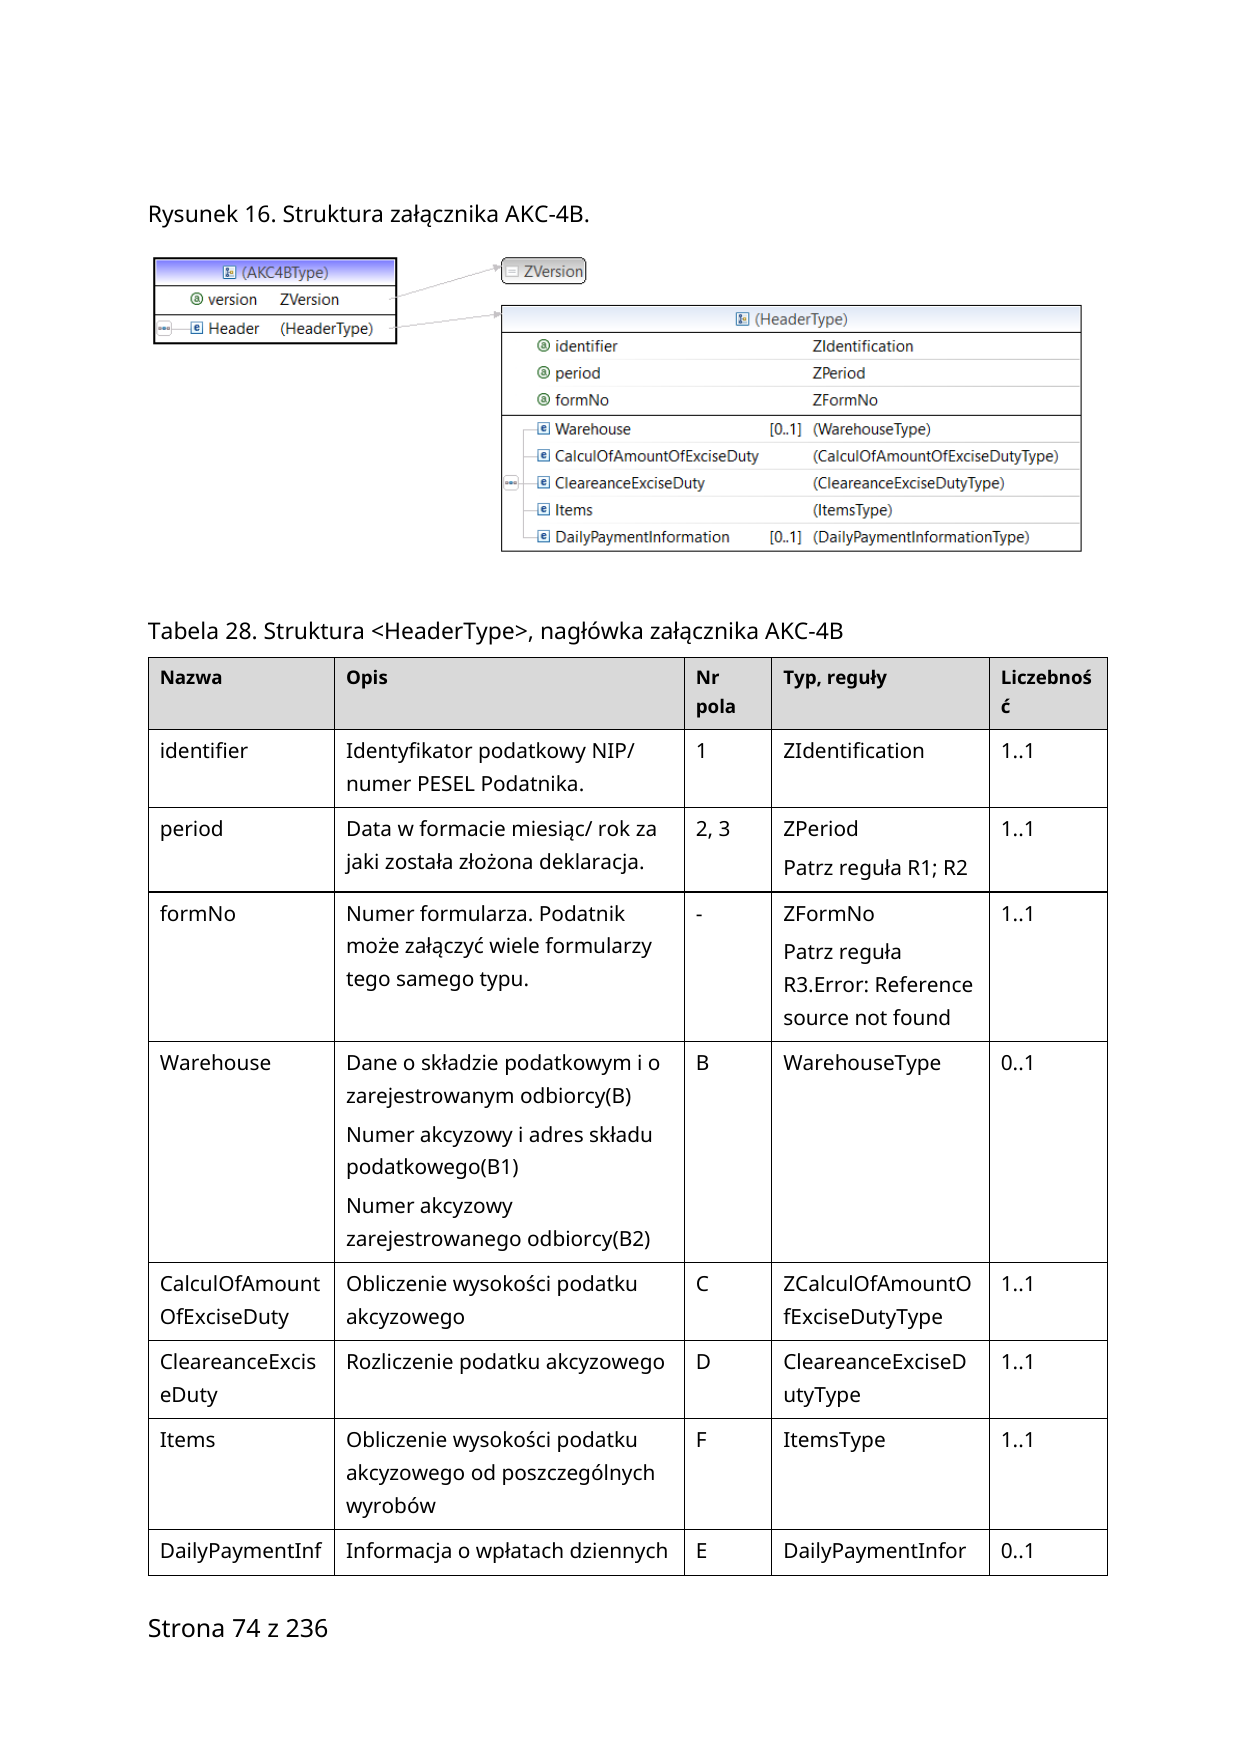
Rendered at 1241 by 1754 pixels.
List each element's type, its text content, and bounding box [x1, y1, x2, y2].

table_header Liczebność [990, 658, 1107, 729]
table_cell 1..1 [990, 893, 1107, 1041]
table_cell CleareanceExciseDutyType [772, 1341, 989, 1418]
table_cell B [685, 1042, 771, 1262]
table_cell Warehouse [149, 1042, 334, 1262]
table_cell Obliczenie wysokości podatku akcyzowego [335, 1263, 684, 1340]
table_cell period [149, 808, 334, 891]
table_cell Informacja o wpłatach dziennych [335, 1530, 684, 1574]
table_cell 1..1 [990, 1341, 1107, 1418]
table_cell ItemsType [772, 1419, 989, 1529]
table_cell 0..1 [990, 1042, 1107, 1262]
table_cell 1..1 [990, 1419, 1107, 1529]
table_cell Rozliczenie podatku akcyzowego [335, 1341, 684, 1418]
table_cell CalculOfAmountOfExciseDuty [149, 1263, 334, 1340]
table_header Nazwa [149, 658, 334, 729]
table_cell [772, 1530, 989, 1574]
table_cell 1..1 [990, 1263, 1107, 1340]
table_cell formNo [149, 893, 334, 1041]
table_cell DailyPaymentInformation [149, 1530, 334, 1574]
table_cell CleareanceExciseDuty [149, 1341, 334, 1418]
table_cell Identyfikator podatkowy NIP/ numer PESEL Podatnika. [335, 730, 684, 807]
table_cell 1..1 [990, 808, 1107, 891]
table_cell 0..1 [990, 1530, 1107, 1574]
table_cell Data w formacie miesiąc/ rok za jaki została złożona deklaracja. [335, 808, 684, 891]
table_cell Dane o składzie podatkowym i o zarejestrowanym odbiorcy(B) Numer akcyzowy i adres składu podatkowego(B1) Numer akcyzowy zarejestrowanego odbiorcy(B2) [335, 1042, 684, 1262]
text Tabela 28. Struktura <HeaderType>, nagłówka załącznika AKC-4B [148, 615, 1092, 646]
table_cell ZIdentification [772, 730, 989, 807]
table_cell 2, 3 [685, 808, 771, 891]
table_cell 1 [685, 730, 771, 807]
picture [147, 250, 1091, 560]
table_cell C [685, 1263, 771, 1340]
table_header Nr pola [685, 658, 771, 729]
table_cell identifier [149, 730, 334, 807]
table_cell WarehouseType [772, 1042, 989, 1262]
table_cell Numer formularza. Podatnik może załączyć wiele formularzy tego samego typu. [335, 893, 684, 1041]
table_cell - [685, 893, 771, 1041]
table_cell ZCalculOfAmountOfExciseDutyType [772, 1263, 989, 1340]
table_cell 1..1 [990, 730, 1107, 807]
table_cell ZPeriod Patrz reguła R1; R2 [772, 808, 989, 891]
table_cell Items [149, 1419, 334, 1529]
table_cell E [685, 1530, 771, 1574]
table_cell Obliczenie wysokości podatku akcyzowego od poszczególnych wyrobów [335, 1419, 684, 1529]
table_header Typ, reguły [772, 658, 989, 729]
table_cell D [685, 1341, 771, 1418]
text Rysunek 16. Struktura załącznika AKC-4B. [148, 198, 1092, 229]
table_cell ZFormNo Patrz reguła R3.Błąd! Nie można odnaleźć źródła odwołania. [772, 893, 989, 1041]
table_cell F [685, 1419, 771, 1529]
table_header Opis [335, 658, 684, 729]
